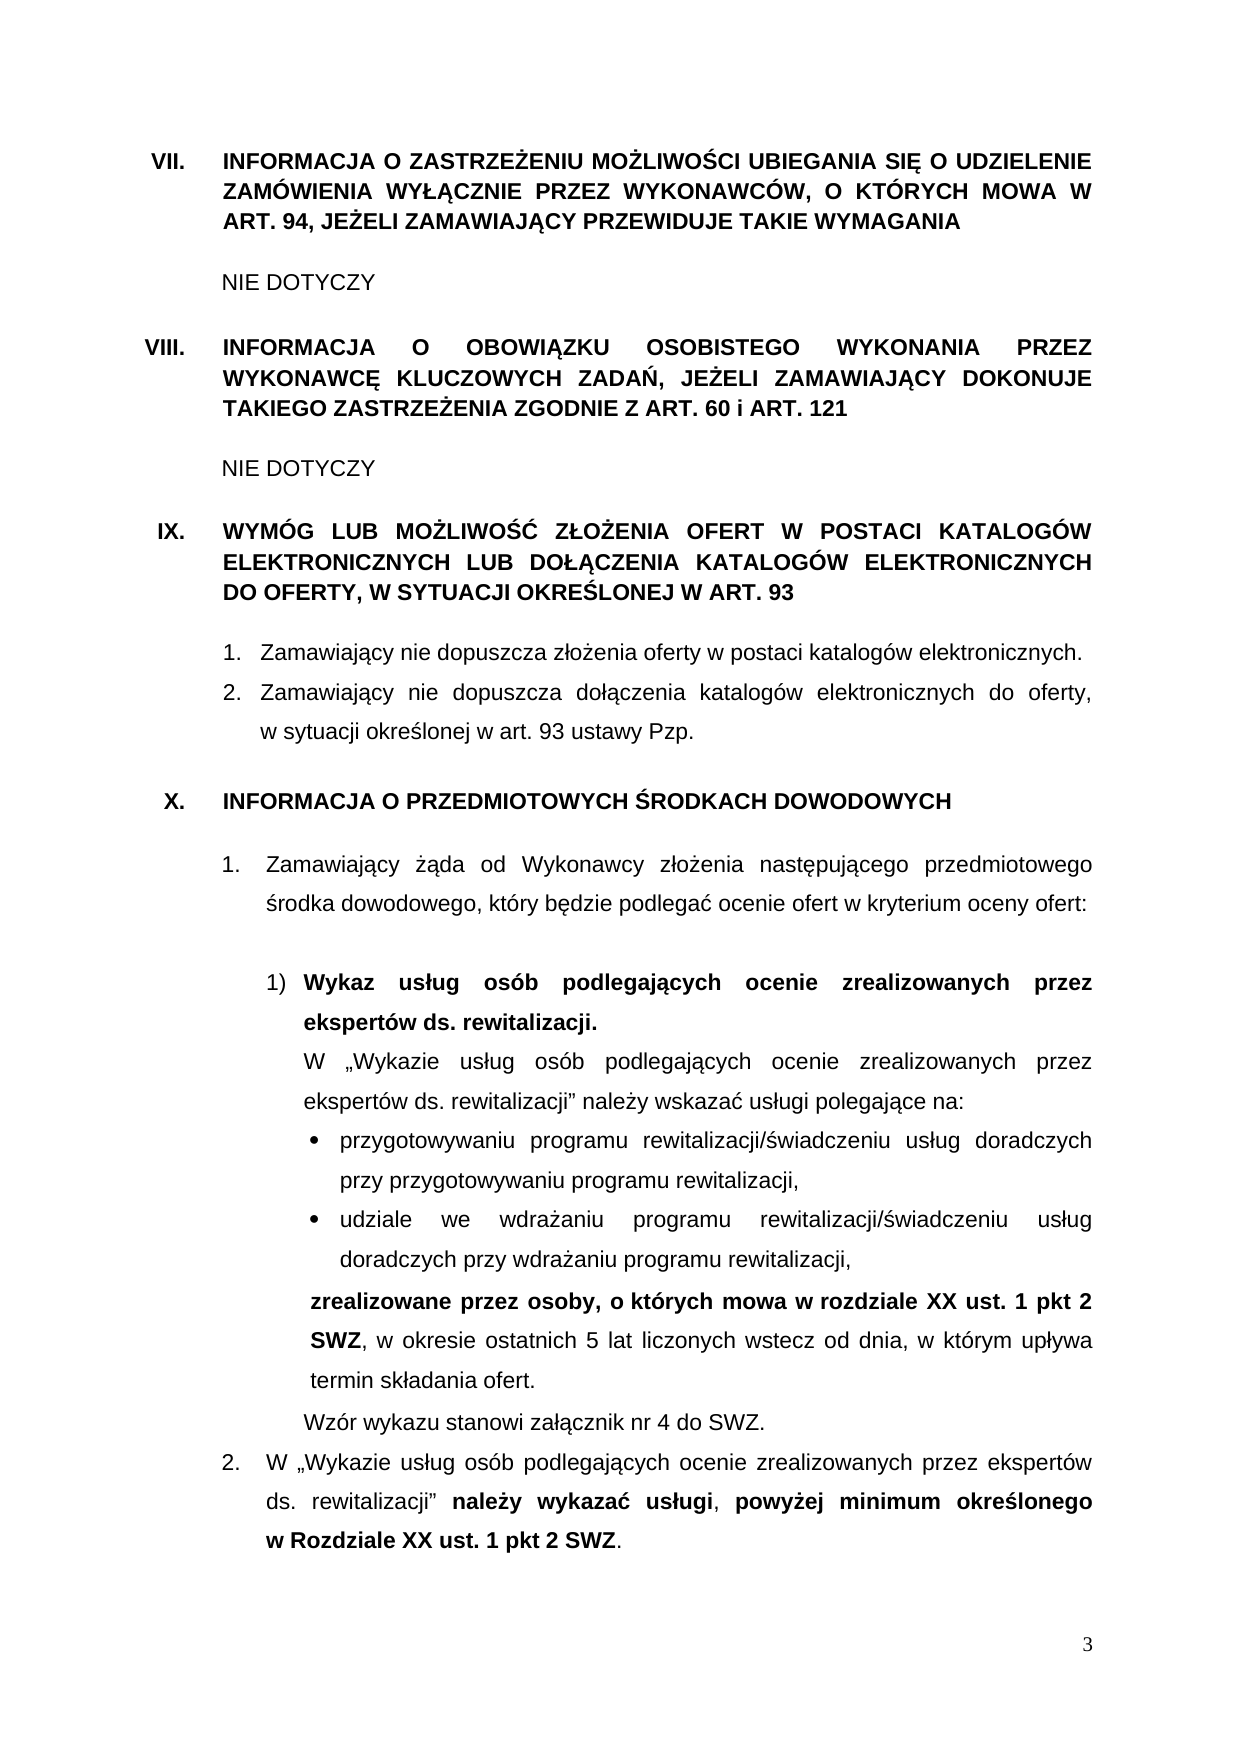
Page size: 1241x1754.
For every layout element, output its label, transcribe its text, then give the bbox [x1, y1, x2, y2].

list W „Wykazie usług osób podlegających ocenie zrealizowanych przez ekspertów ds. rewitalizacji” należy wskazać usługi polegające na: [303, 1048, 1093, 1114]
list INFORMACJA O ZASTRZEŻENIU MOŻLIWOŚCI UBIEGANIA SIĘ O UDZIELENIE ZAMÓWIENIA WYŁĄCZNIE PRZEZ WYKONAWCÓW, O KTÓRYCH MOWA W ART. 94, JEŻELI ZAMAWIAJĄCY PRZEWIDUJE TAKIE WYMAGANIA [185, 148, 1093, 234]
text NIE DOTYCZY [221, 268, 1093, 295]
text Wzór wykazu stanowi załącznik nr 4 do SWZ. [229, 1409, 1093, 1435]
list Zamawiający żąda od Wykonawcy złożenia następującego przedmiotowego środka dowodowego, który będzie podlegać ocenie ofert w kryterium oceny ofert: [221, 851, 1093, 917]
list Zamawiający nie dopuszcza złożenia oferty w postaci katalogów elektronicznych. [223, 639, 1093, 665]
list INFORMACJA O PRZEDMIOTOWYCH ŚRODKACH DOWODOWYCH [185, 788, 1093, 814]
list przygotowywaniu programu rewitalizacji/świadczeniu usług doradczych przy przygotowywaniu programu rewitalizacji, [310, 1127, 1093, 1193]
text NIE DOTYCZY [221, 455, 1093, 481]
list W „Wykazie usług osób podlegających ocenie zrealizowanych przez ekspertów ds. rewitalizacji” należy wykazać usługi, powyżej minimum określonego w Rozdziale XX ust. 1 pkt 2 SWZ. [221, 1448, 1093, 1554]
list WYMÓG LUB MOŻLIWOŚĆ ZŁOŻENIA OFERT W POSTACI KATALOGÓW ELEKTRONICZNYCH LUB DOŁĄCZENIA KATALOGÓW ELEKTRONICZNYCH DO OFERTY, W SYTUACJI OKREŚLONEJ W ART. 93 [185, 518, 1093, 605]
list udziale we wdrażaniu programu rewitalizacji/świadczeniu usług doradczych przy wdrażaniu programu rewitalizacji, [310, 1206, 1093, 1272]
list Wykaz usług osób podlegających ocenie zrealizowanych przez ekspertów ds. rewitalizacji. [266, 969, 1093, 1035]
text zrealizowane przez osoby, o których mowa w rozdziale XX ust. 1 pkt 2 SWZ, w okresie ostatnich 5 lat liczonych wstecz od dnia, w którym upływa termin składania ofert. [310, 1288, 1093, 1393]
list Zamawiający nie dopuszcza dołączenia katalogów elektronicznych do oferty, w sytuacji określonej w art. 93 ustawy Pzp. [223, 678, 1093, 744]
list INFORMACJA O OBOWIĄZKU OSOBISTEGO WYKONANIA PRZEZ WYKONAWCĘ KLUCZOWYCH ZADAŃ, JEŻELI ZAMAWIAJĄCY DOKONUJE TAKIEGO ZASTRZEŻENIA ZGODNIE Z ART. 60 i ART. 121 [185, 334, 1093, 421]
